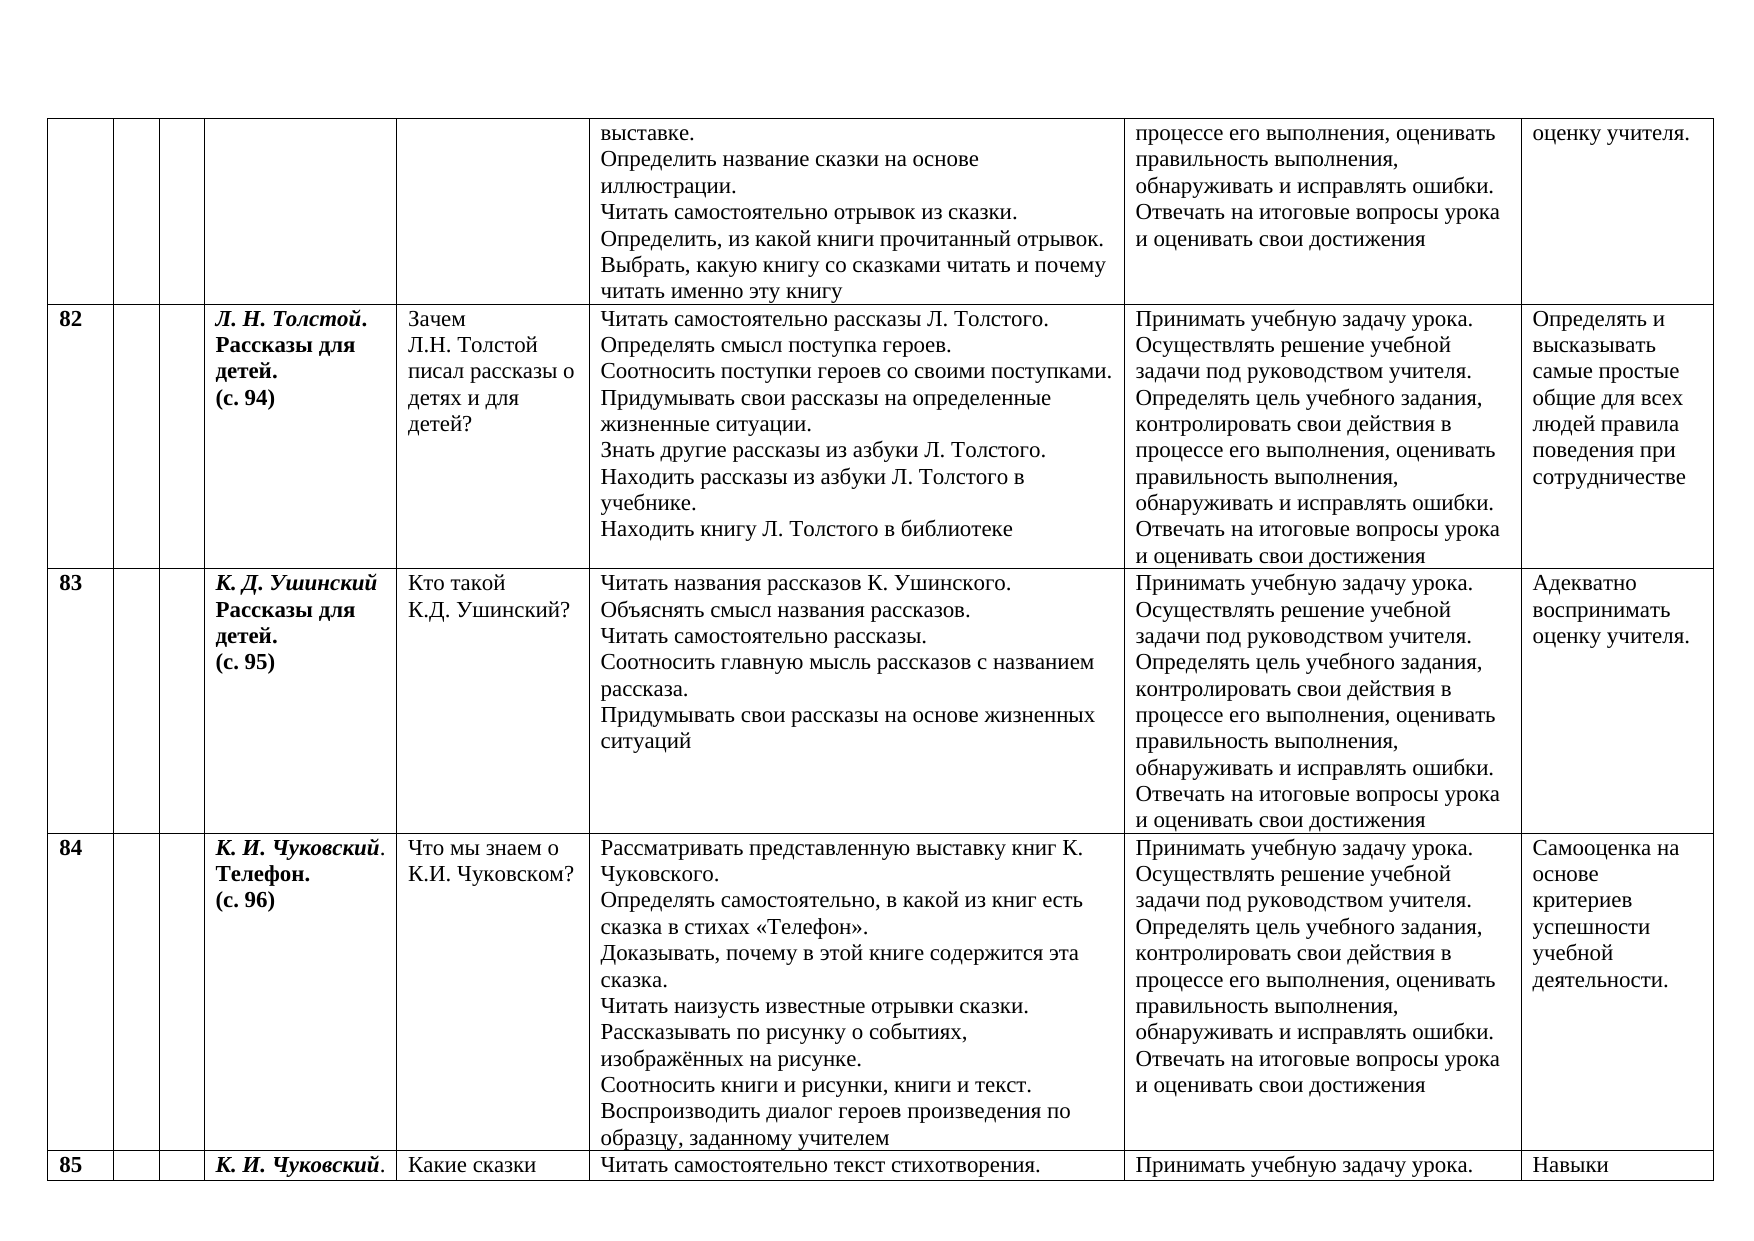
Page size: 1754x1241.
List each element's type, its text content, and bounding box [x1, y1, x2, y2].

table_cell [397, 1151, 589, 1180]
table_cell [205, 1151, 396, 1180]
table_cell Рассматривать представленную выставку книг К. Чуковского. Определять самостоятельно, в какой из книг есть сказка в стихах «Телефон». Доказывать, почему в этой книге содержится эта сказка. Читать наизусть известные отрывки сказки. Рассказывать по рисунку о событиях, изображённых на рисунке. Соотносить книги и рисунки, книги и текст. Воспроизводить диалог героев произведения по образцу, заданному учителем [590, 834, 1124, 1150]
table_cell 81 [48, 119, 113, 304]
table_cell [160, 119, 204, 304]
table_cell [1522, 1151, 1713, 1180]
table_cell [114, 834, 159, 1150]
table_cell Самооценка на основе критериев успешности учебной деятельности. [1522, 834, 1713, 1150]
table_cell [1125, 119, 1521, 304]
table_cell [160, 1151, 204, 1180]
table_cell К. Д. Ушинский Рассказы для детей. (с. 95) [205, 569, 396, 833]
table_cell Зачем Л.Н. Толстой писал рассказы о детях и для детей? [397, 305, 589, 568]
table_cell [114, 305, 159, 568]
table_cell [1522, 119, 1713, 304]
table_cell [590, 119, 1124, 304]
table_cell [114, 569, 159, 833]
table_cell [114, 1151, 159, 1180]
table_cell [1125, 834, 1521, 1150]
table_cell Адекватно воспринимать оценку учителя. [1522, 569, 1713, 833]
table_cell [114, 119, 159, 304]
table_cell [160, 569, 204, 833]
table_cell Л. Н. Толстой. Рассказы для детей. (с. 94) [205, 305, 396, 568]
table_cell 84 [48, 834, 113, 1150]
table_cell Кто такой К.Д. Ушинский? [397, 569, 589, 833]
table_cell Определять и высказывать самые простые общие для всех людей правила поведения при сотрудничестве [1522, 305, 1713, 568]
table_cell 82 [48, 305, 113, 568]
table_cell Что мы знаем о К.И. Чуковском? [397, 834, 589, 1150]
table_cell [205, 119, 396, 304]
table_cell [1125, 1151, 1521, 1180]
table_cell 83 [48, 569, 113, 833]
table_cell К. И. Чуковский. Телефон. (с. 96) [205, 834, 396, 1150]
table_cell 85 [48, 1151, 113, 1180]
table_cell Читать самостоятельно рассказы Л. Толстого. Определять смысл поступка героев. Соотносить поступки героев со своими поступками. Придумывать свои рассказы на определенные жизненные ситуации. Знать другие рассказы из азбуки Л. Толстого. Находить рассказы из азбуки Л. Толстого в учебнике. Находить книгу Л. Толстого в библиотеке [590, 305, 1124, 568]
table_cell Читать названия рассказов К. Ушинского. Объяснять смысл названия рассказов. Читать самостоятельно рассказы. Соотносить главную мысль рассказов с названием рассказа. Придумывать свои рассказы на основе жизненных ситуаций [590, 569, 1124, 833]
table_cell [160, 305, 204, 568]
table_cell [160, 834, 204, 1150]
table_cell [397, 119, 589, 304]
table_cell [590, 1151, 1124, 1180]
